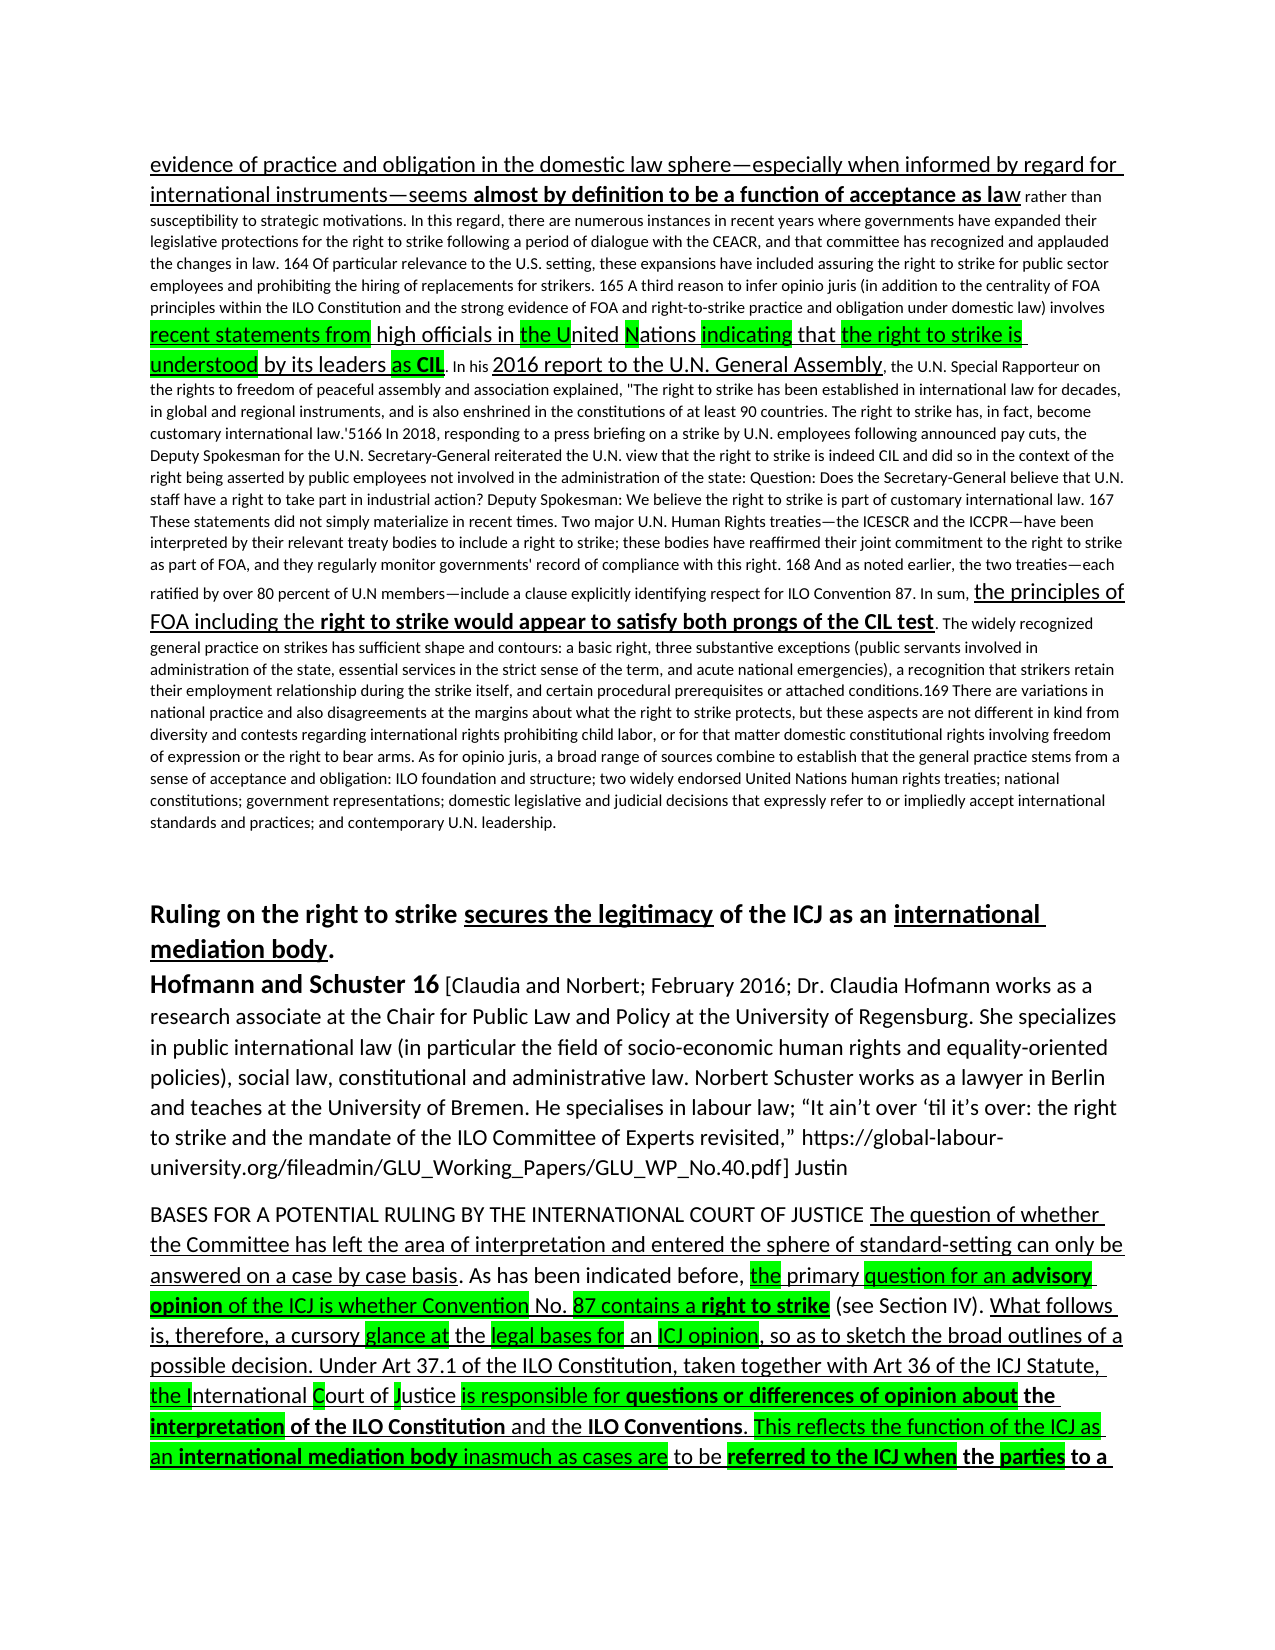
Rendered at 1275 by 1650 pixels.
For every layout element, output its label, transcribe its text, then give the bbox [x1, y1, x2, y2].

text Hofmann and Schuster 16 [Claudia and Norbert; February 2016; Dr. Claudia Hofmann works as a research associate at the Chair for Public Law and Policy at the University of Regensburg. She specializes in public international law (in particular the field of socio-economic human rights and equality-oriented policies), social law, constitutional and administrative law. Norbert Schuster works as a lawyer in Berlin and teaches at the University of Bremen. He specialises in labour law; “It ain’t over ‘til it’s over: the right to strike and the mandate of the ILO Committee of Experts revisited,” https://global-labour-university.org/fileadmin/GLU_Working_Papers/GLU_WP_No.40.pdf] Justin [150, 967, 1125, 1182]
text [150, 150, 1125, 832]
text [150, 1256, 1125, 1470]
subtitle Ruling on the right to strike secures the legitimacy of the ICJ as an international mediation body. [150, 897, 1125, 965]
